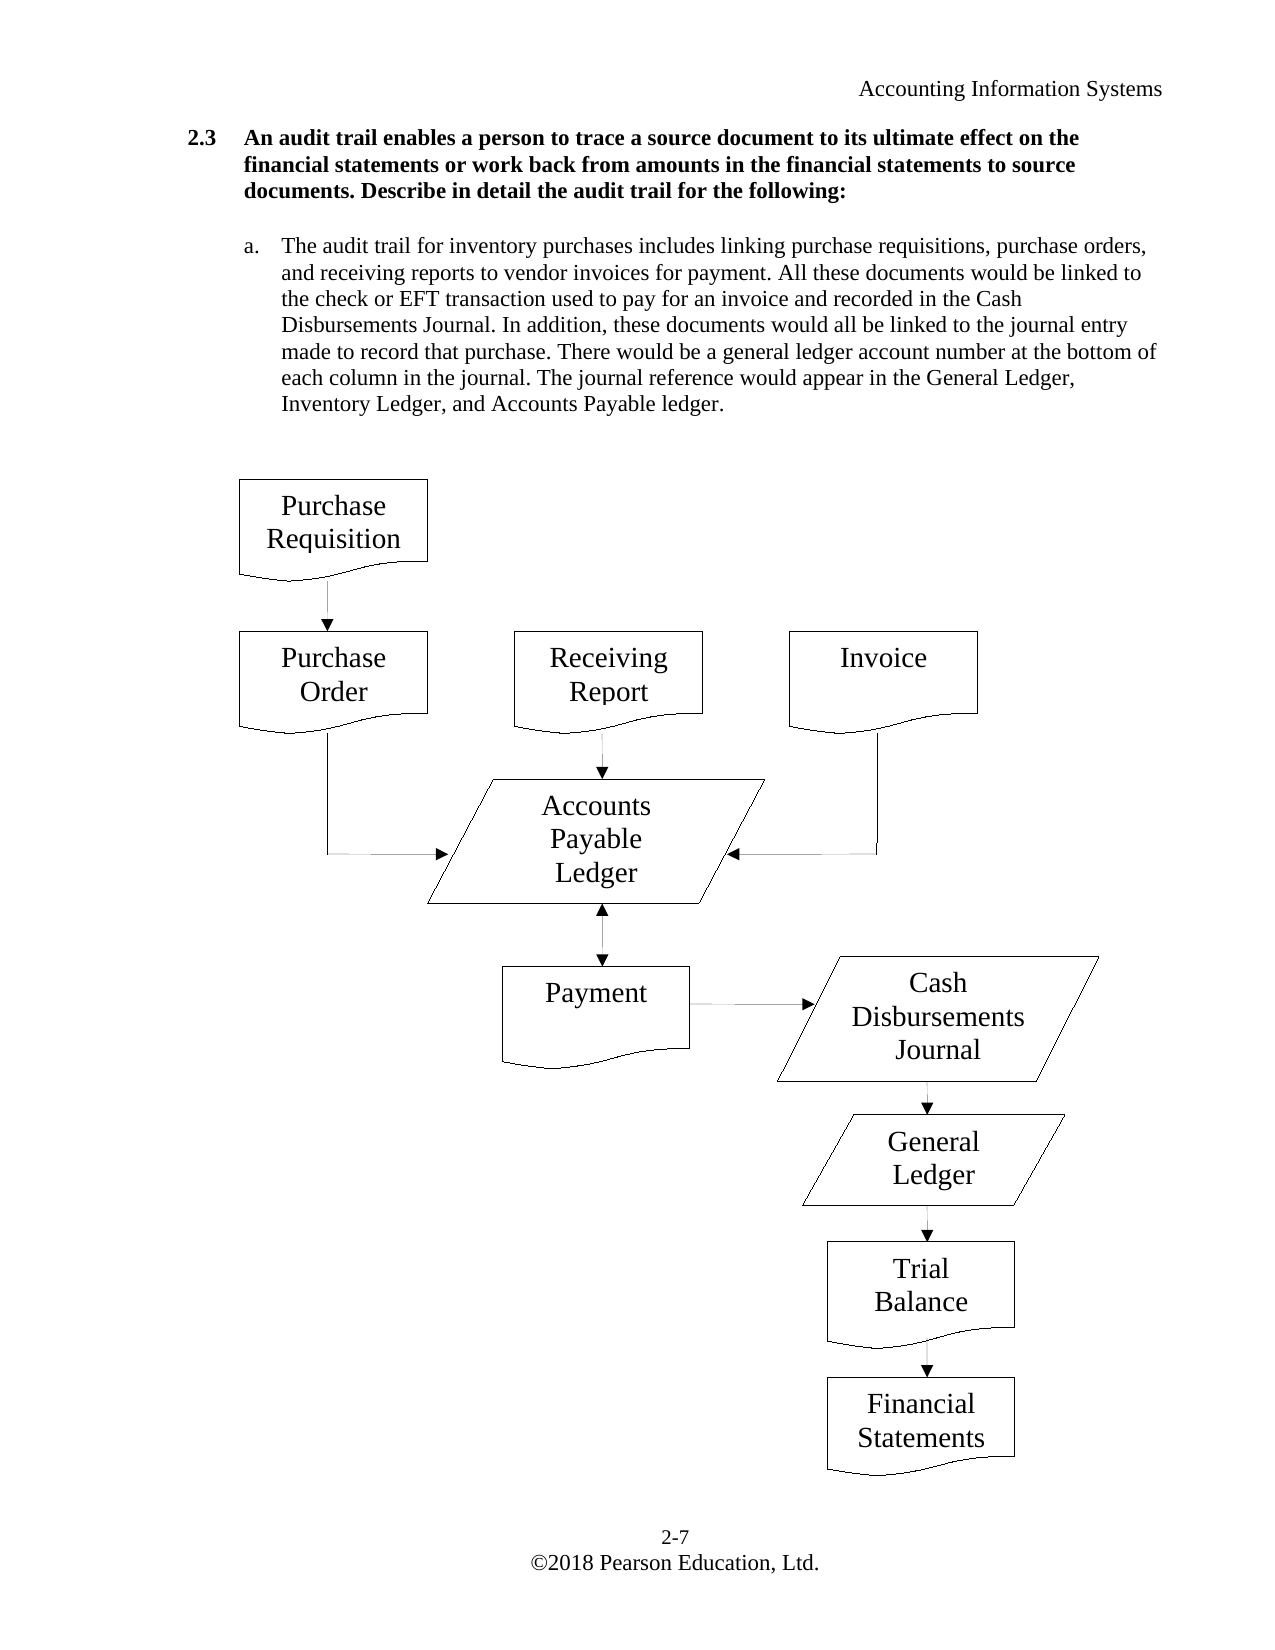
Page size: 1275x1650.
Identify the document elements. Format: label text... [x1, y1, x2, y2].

text 2.3 An audit trail enables a person to trace a source document to its ultimate effect on the financial statements or work back from amounts in the financial statements to source documents. Describe in detail the audit trail for the following: [187, 124, 1162, 203]
text a. The audit trail for inventory purchases includes linking purchase requisitions, purchase orders, and receiving reports to vendor invoices for payment. All these documents would be linked to the check or EFT transaction used to pay for an invoice and recorded in the Cash Disbursements Journal. In addition, these documents would all be linked to the journal entry made to record that purchase. There would be a general ledger account number at the bottom of each column in the journal. The journal reference would appear in the General Ledger, Inventory Ledger, and Accounts Payable ledger. [244, 232, 1162, 417]
